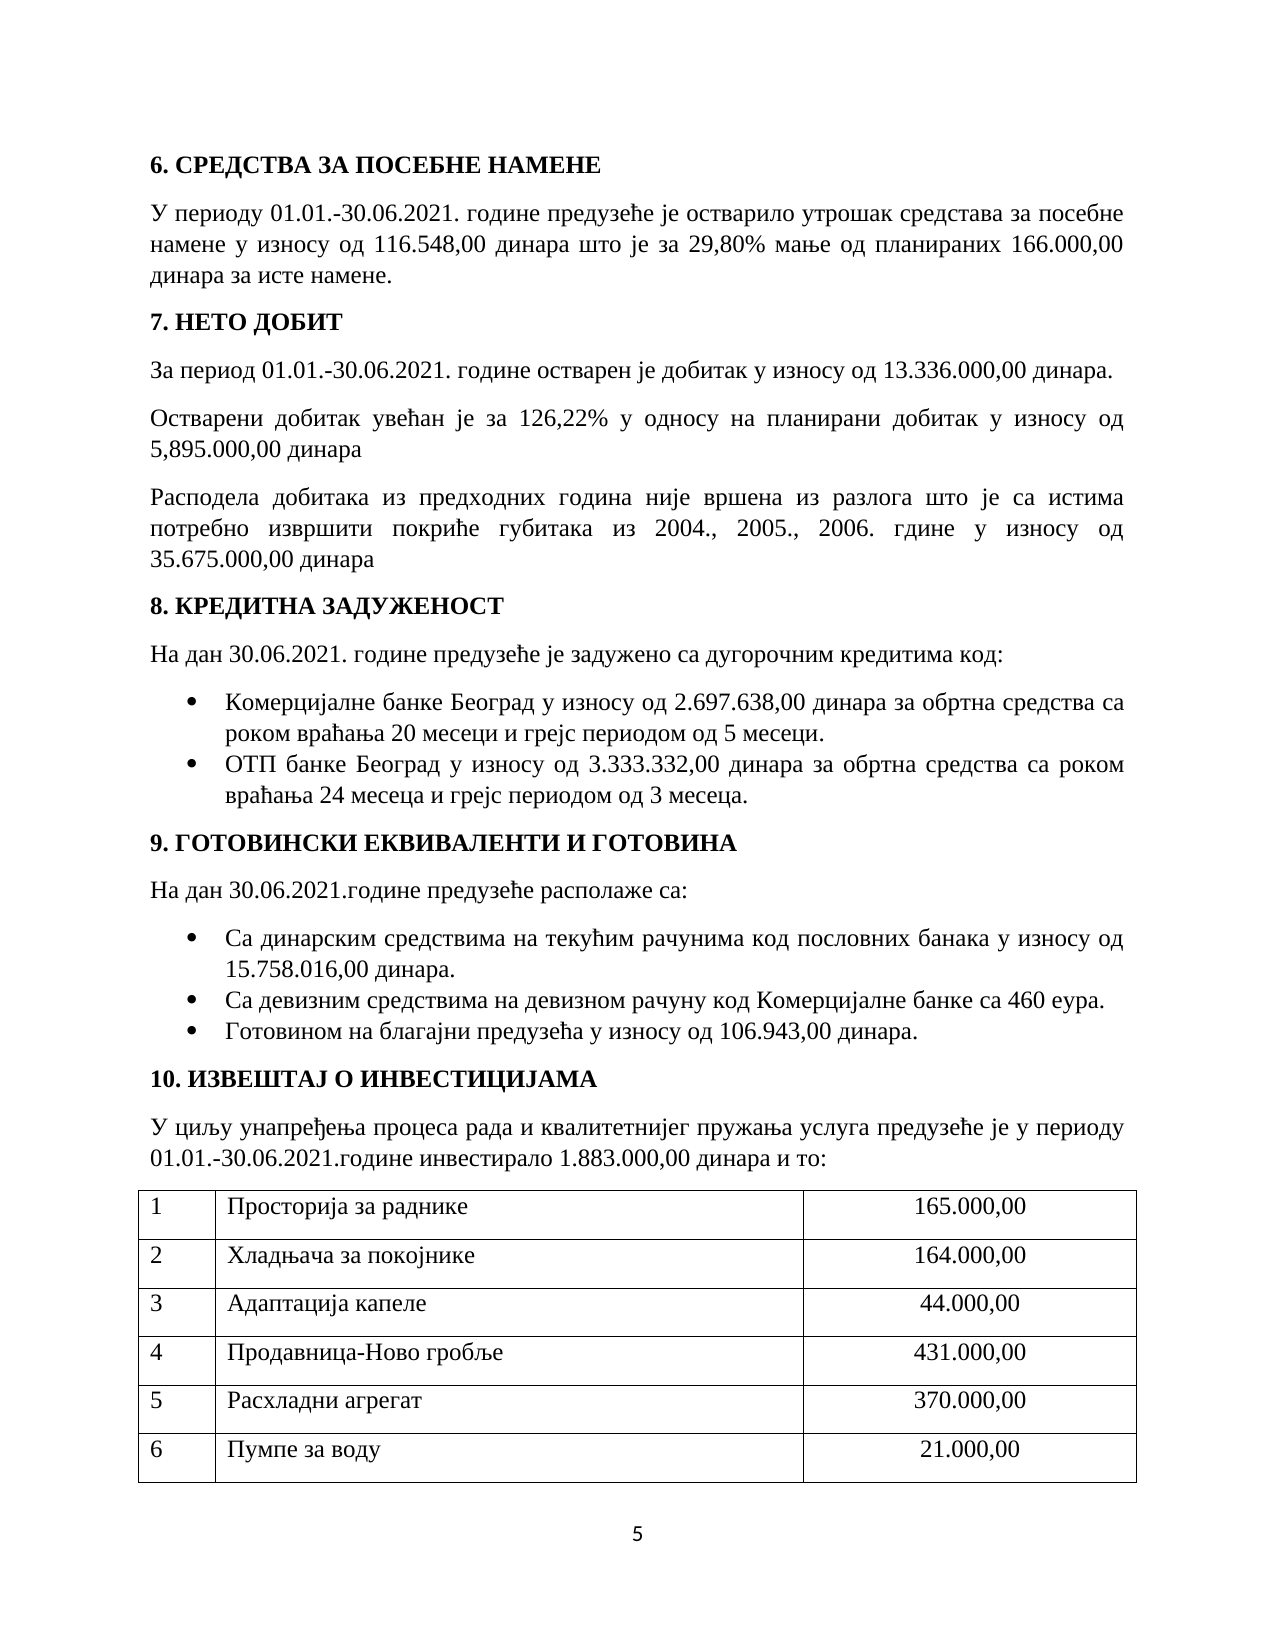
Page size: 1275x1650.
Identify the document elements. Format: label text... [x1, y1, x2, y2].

list ОТП банке Београд у износу од 3.333.332,00 динара за обртна средства са роком враћања 24 месеца и грејс периодом од 3 месеца. [187, 749, 1125, 809]
list Са девизним средствима на девизном рачуну код Комерцијалне банке са 460 еура. [187, 985, 1125, 1014]
table_cell 6 [139, 1434, 215, 1482]
list Са динарским средствима на текућим рачунима код пословних банака у износу од 15.758.016,00 динара. [187, 923, 1125, 983]
list Комерцијалне банке Београд у износу од 2.697.638,00 динара за обртна средства са роком враћања 20 месеци и грејс периодом од 5 месеци. [187, 687, 1125, 747]
text У периоду 01.01.-30.06.2021. године предузеће је остварило утрошак средстава за посебне намене у износу од 116.548,00 динара што је за 29,80% мање од планираних 166.000,00 динара за исте намене. [150, 198, 1125, 288]
table_cell 2 [139, 1240, 215, 1287]
table_cell Хладњача за покојнике [216, 1240, 803, 1287]
table_header Просторија за раднике [216, 1191, 803, 1239]
text На дан 30.06.2021.године предузеће располаже са: [150, 875, 1125, 904]
table_header 1 [139, 1191, 215, 1239]
table_cell 4 [139, 1337, 215, 1384]
table_cell 431.000,00 [804, 1337, 1136, 1384]
text Расподела добитака из предходних година није вршена из разлога што је са истима потребно извршити покриће губитака из 2004., 2005., 2006. гдине у износу од 35.675.000,00 динара [150, 482, 1125, 572]
text На дан 30.06.2021. године предузеће је задужено са дугорочним кредитима код: [150, 639, 1125, 668]
text 9. ГОТОВИНСКИ ЕКВИВАЛЕНТИ И ГОТОВИНА [150, 828, 1125, 856]
text 7. НЕТО ДОБИТ [150, 307, 1125, 336]
text 6. СРЕДСТВА ЗА ПОСЕБНЕ НАМЕНЕ [150, 150, 1125, 179]
table_cell 164.000,00 [804, 1240, 1136, 1287]
text 10. ИЗВЕШТАЈ О ИНВЕСТИЦИЈАМА [150, 1064, 1125, 1093]
table_cell Адаптација капеле [216, 1289, 803, 1336]
text Остварени добитак увећан је за 126,22% у односу на планирани добитак у износу од 5,895.000,00 динара [150, 403, 1125, 463]
table_cell 370.000,00 [804, 1386, 1136, 1433]
table_cell Продавница-Ново гробље [216, 1337, 803, 1384]
table_cell 21.000,00 [804, 1434, 1136, 1482]
text За период 01.01.-30.06.2021. године остварен је добитак у износу од 13.336.000,00 динара. [150, 355, 1125, 384]
list Готовином на благајни предузећа у износу од 106.943,00 динара. [187, 1016, 1125, 1045]
text У циљу унапређења процеса рада и квалитетнијег пружања услуга предузеће је у периоду 01.01.-30.06.2021.године инвестирало 1.883.000,00 динара и то: [150, 1112, 1125, 1171]
table_cell 5 [139, 1386, 215, 1433]
table_cell 44.000,00 [804, 1289, 1136, 1336]
table_header 165.000,00 [804, 1191, 1136, 1239]
table_cell Пумпе за воду [216, 1434, 803, 1482]
table_cell Расхладни агрегат [216, 1386, 803, 1433]
text 8. КРЕДИТНА ЗАДУЖЕНОСТ [150, 591, 1125, 620]
table_cell 3 [139, 1289, 215, 1336]
